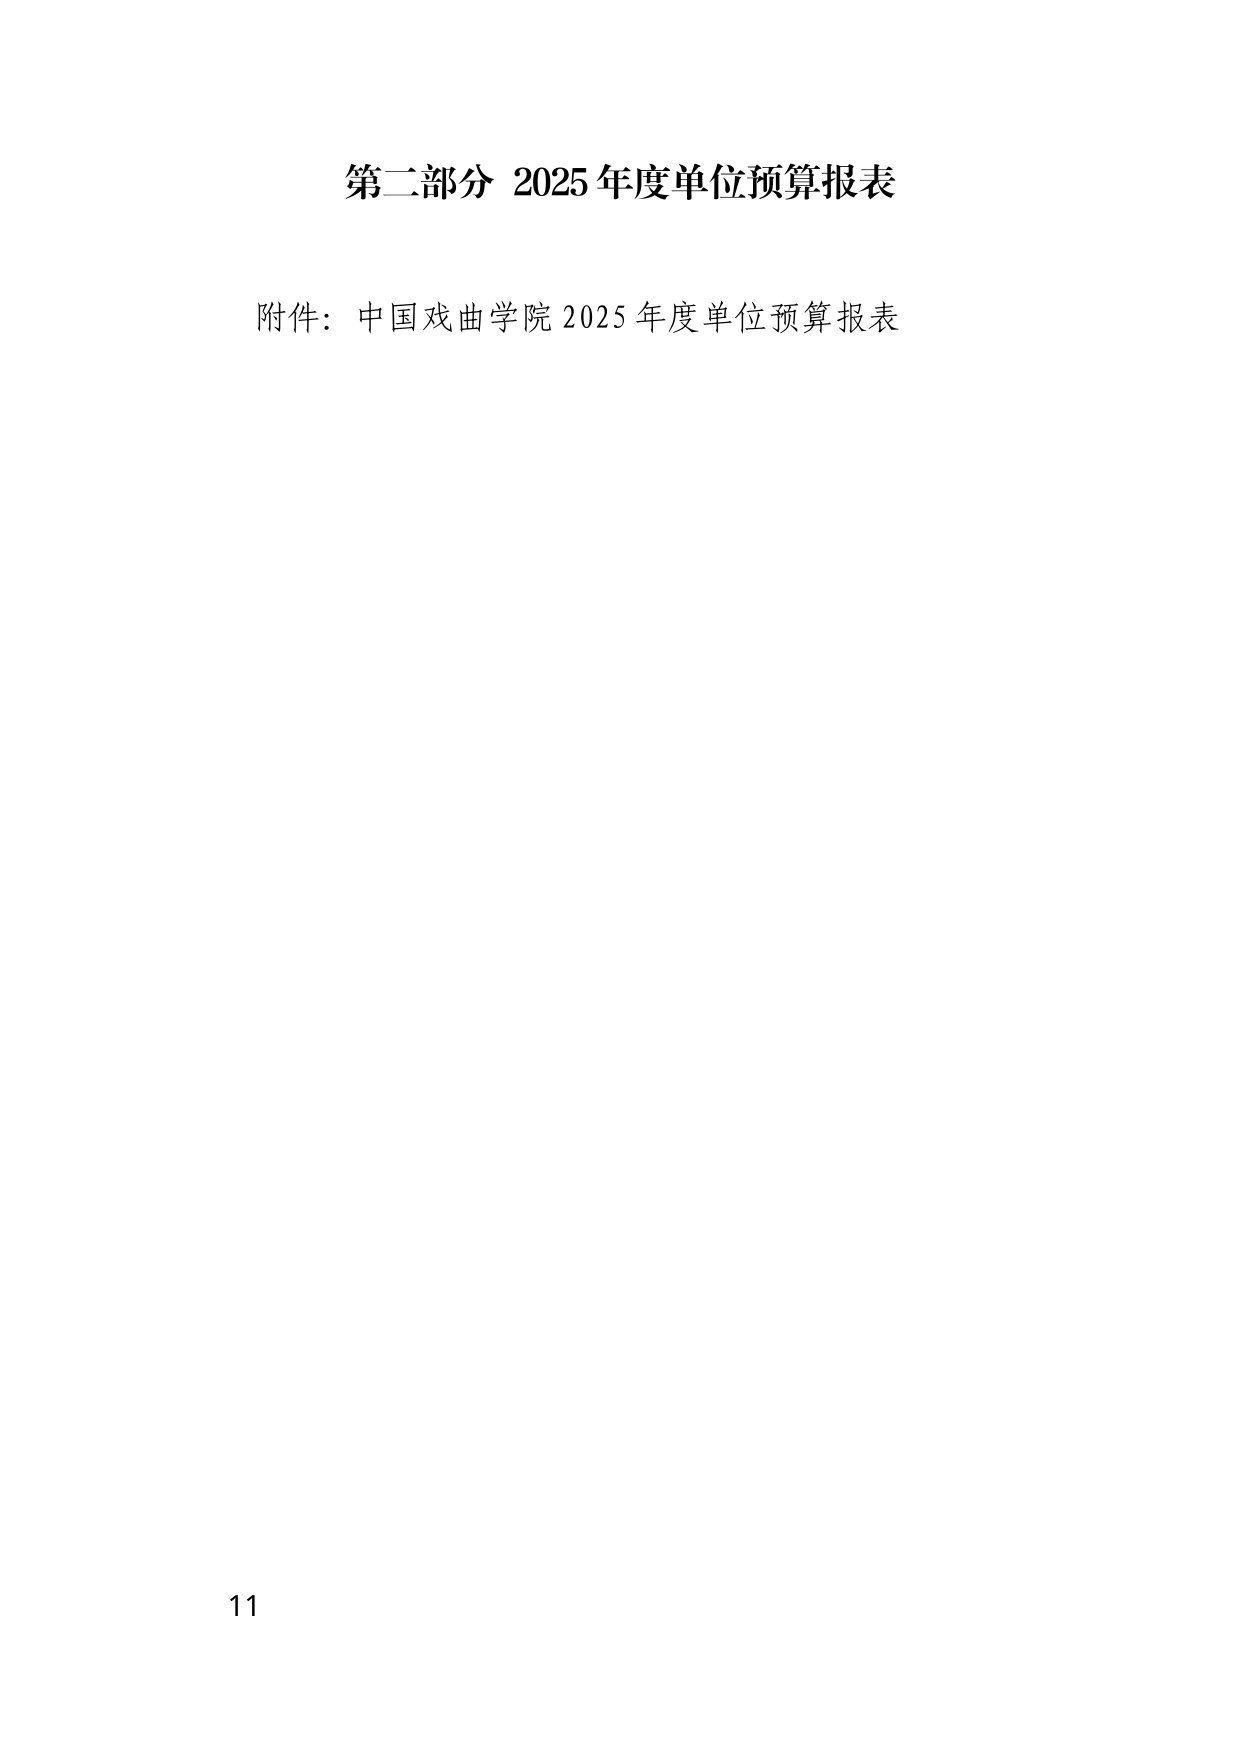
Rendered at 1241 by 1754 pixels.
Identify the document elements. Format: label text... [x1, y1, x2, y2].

text 第二部分 2025年度单位预算报表 [187, 153, 1053, 218]
text 附件：中国戏曲学院2025年度单位预算报表 [187, 283, 1053, 348]
